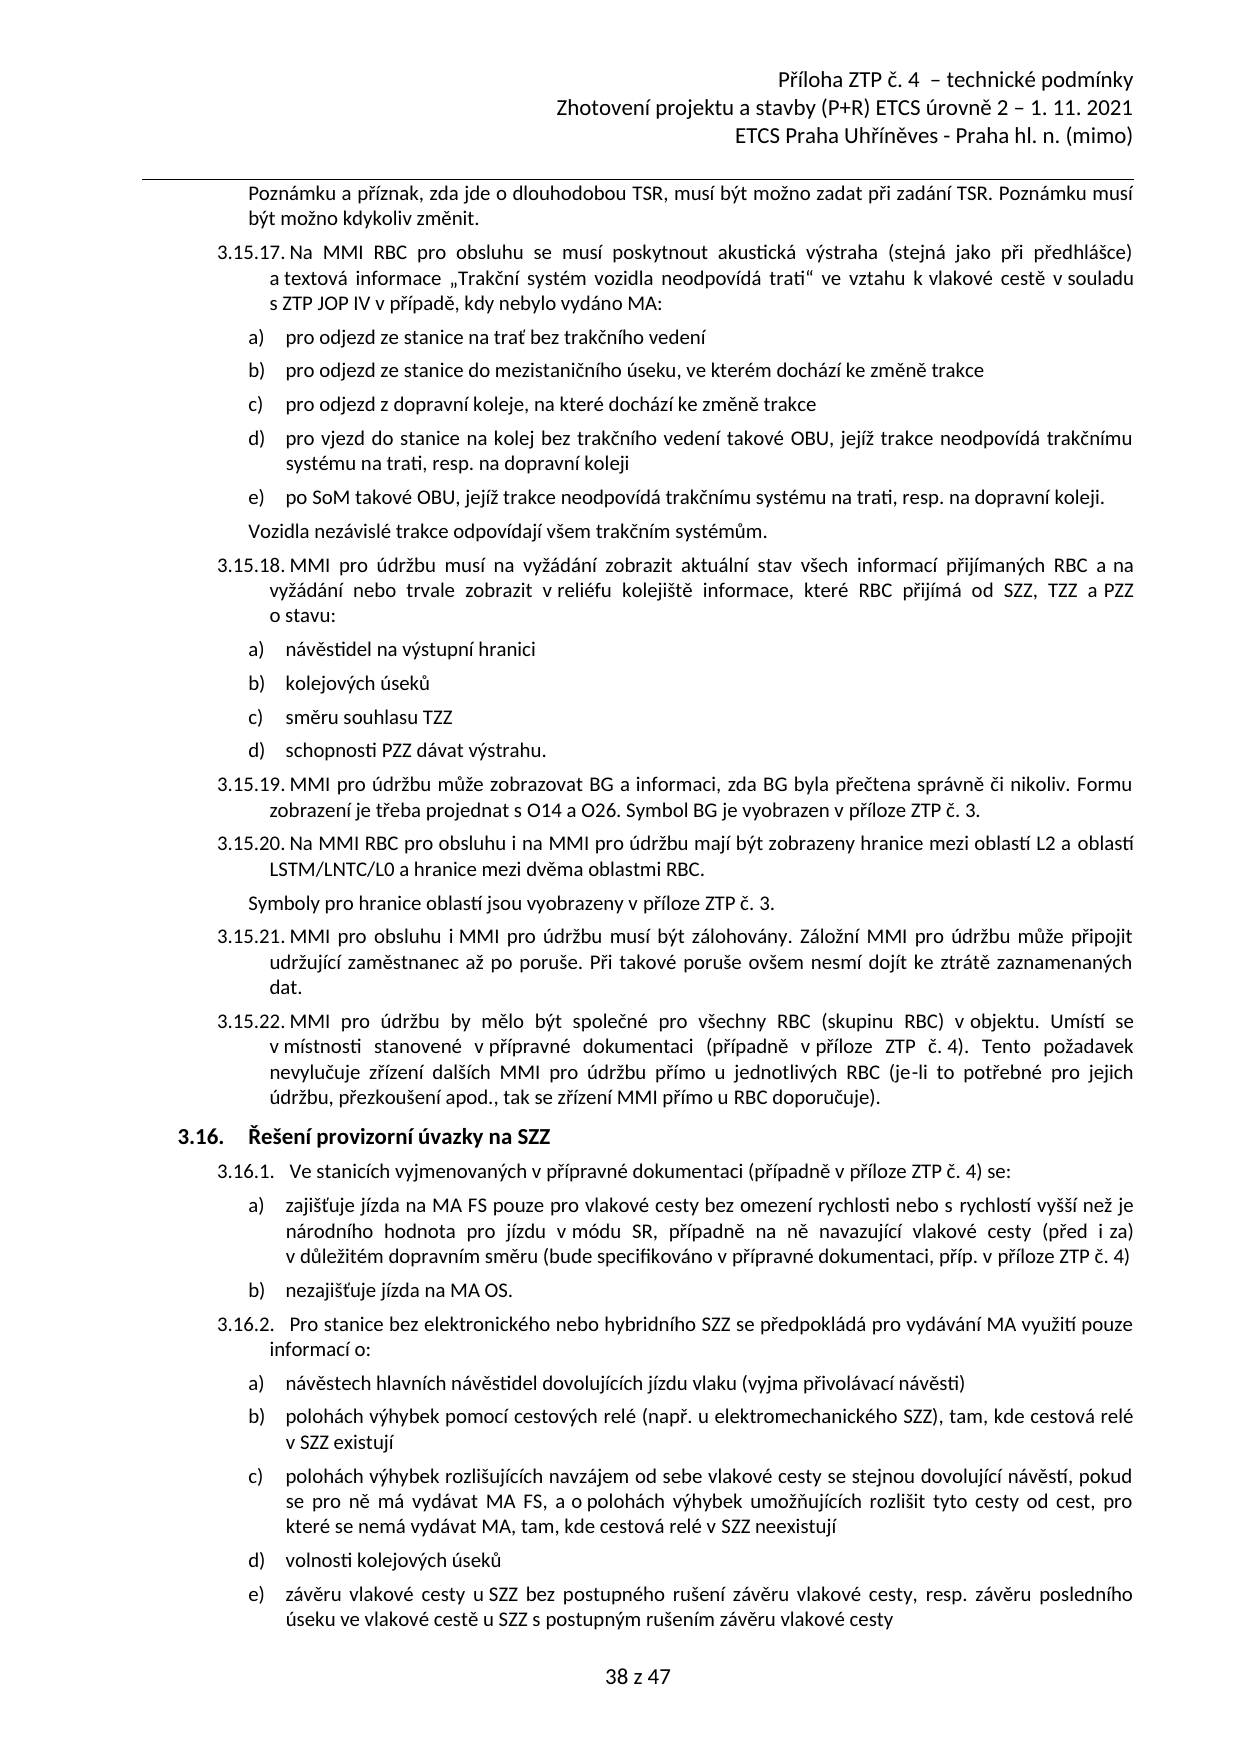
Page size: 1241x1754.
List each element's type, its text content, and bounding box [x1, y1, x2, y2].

text po SoM takové OBU, jejíž trakce neodpovídá trakčnímu systému na trati, resp. na dopravní koleji. [248, 484, 1134, 510]
text Na MMI RBC pro obsluhu i na MMI pro údržbu mají být zobrazeny hranice mezi oblastí L2 a oblastí LSTM/LNTC/L0 a hranice mezi dvěma oblastmi RBC. [217, 831, 1134, 881]
text kolejových úseků [248, 670, 1134, 696]
text MMI pro údržbu musí na vyžádání zobrazit aktuální stav všech informací přijímaných RBC a na vyžádání nebo trvale zobrazit v reliéfu kolejiště informace, které RBC přijímá od SZZ, TZZ a PZZ o stavu: [217, 552, 1134, 628]
text polohách výhybek pomocí cestových relé (např. u elektromechanického SZZ), tam, kde cestová relé v SZZ existují [248, 1404, 1134, 1454]
text MMI pro obsluhu i MMI pro údržbu musí být zálohovány. Záložní MMI pro údržbu může připojit udržující zaměstnanec až po poruše. Při takové poruše ovšem nesmí dojít ke ztrátě zaznamenaných dat. [217, 923, 1134, 1000]
text schopnosti PZZ dávat výstrahu. [248, 738, 1134, 763]
text MMI pro údržbu může zobrazovat BG a informaci, zda BG byla přečtena správně či nikoliv. Formu zobrazení je třeba projednat s O14 a O26. Symbol BG je vyobrazen v příloze ZTP č. 3. [217, 771, 1134, 822]
text polohách výhybek rozlišujících navzájem od sebe vlakové cesty se stejnou dovolující návěstí, pokud se pro ně má vydávat MA FS, a o polohách výhybek umožňujících rozlišit tyto cesty od cest, pro které se nemá vydávat MA, tam, kde cestová relé v SZZ neexistují [248, 1463, 1134, 1539]
text pro odjezd z dopravní koleje, na které dochází ke změně trakce [248, 391, 1134, 417]
text pro odjezd ze stanice do mezistaničního úseku, ve kterém dochází ke změně trakce [248, 358, 1134, 383]
list návěstech hlavních návěstidel dovolujících jízdu vlaku (vyjma přivolávací návěsti) [248, 1370, 1134, 1395]
text Pro stanice bez elektronického nebo hybridního SZZ se předpokládá pro vydávání MA využití pouze informací o: [217, 1311, 1134, 1362]
text Ve stanicích vyjmenovaných v přípravné dokumentaci (případně v příloze ZTP č. 4) se: [217, 1159, 1134, 1184]
text volnosti kolejových úseků [248, 1547, 1134, 1573]
text Na MMI RBC pro obsluhu se musí poskytnout akustická výstraha (stejná jako při předhlášce) a textová informace „Trakční systém vozidla neodpovídá trati“ ve vztahu k vlakové cestě v souladu s ZTP JOP IV v případě, kdy nebylo vydáno MA: [217, 239, 1134, 316]
text Poznámku a příznak, zda jde o dlouhodobou TSR, musí být možno zadat při zadání TSR. Poznámku musí být možno kdykoliv změnit. [248, 180, 1134, 231]
text pro vjezd do stanice na kolej bez trakčního vedení takové OBU, jejíž trakce neodpovídá trakčnímu systému na trati, resp. na dopravní koleji [248, 425, 1134, 476]
text nezajišťuje jízda na MA OS. [248, 1277, 1134, 1302]
text MMI pro údržbu by mělo být společné pro všechny RBC (skupinu RBC) v objektu. Umístí se v místnosti stanovené v přípravné dokumentaci (případně v příloze ZTP č. 4). Tento požadavek nevylučuje zřízení dalších MMI pro údržbu přímo u jednotlivých RBC (je-li to potřebné pro jejich údržbu, přezkoušení apod., tak se zřízení MMI přímo u RBC doporučuje). [217, 1008, 1134, 1110]
text směru souhlasu TZZ [248, 704, 1134, 729]
text Symboly pro hranice oblastí jsou vyobrazeny v příloze ZTP č. 3. [248, 890, 1134, 915]
text závěru vlakové cesty u SZZ bez postupného rušení závěru vlakové cesty, resp. závěru posledního úseku ve vlakové cestě u SZZ s postupným rušením závěru vlakové cesty [248, 1581, 1134, 1632]
list pro odjezd ze stanice na trať bez trakčního vedení [248, 324, 1134, 349]
list návěstidel na výstupní hranici [248, 636, 1134, 662]
text Řešení provizorní úvazky na SZZ [177, 1122, 1134, 1150]
list zajišťuje jízda na MA FS pouze pro vlakové cesty bez omezení rychlosti nebo s rychlostí vyšší než je národního hodnota pro jízdu v módu SR, případně na ně navazující vlakové cesty (před i za) v důležitém dopravním směru (bude specifikováno v přípravné dokumentaci, příp. v příloze ZTP č. 4) [248, 1192, 1134, 1269]
text Vozidla nezávislé trakce odpovídají všem trakčním systémům. [248, 518, 1134, 543]
